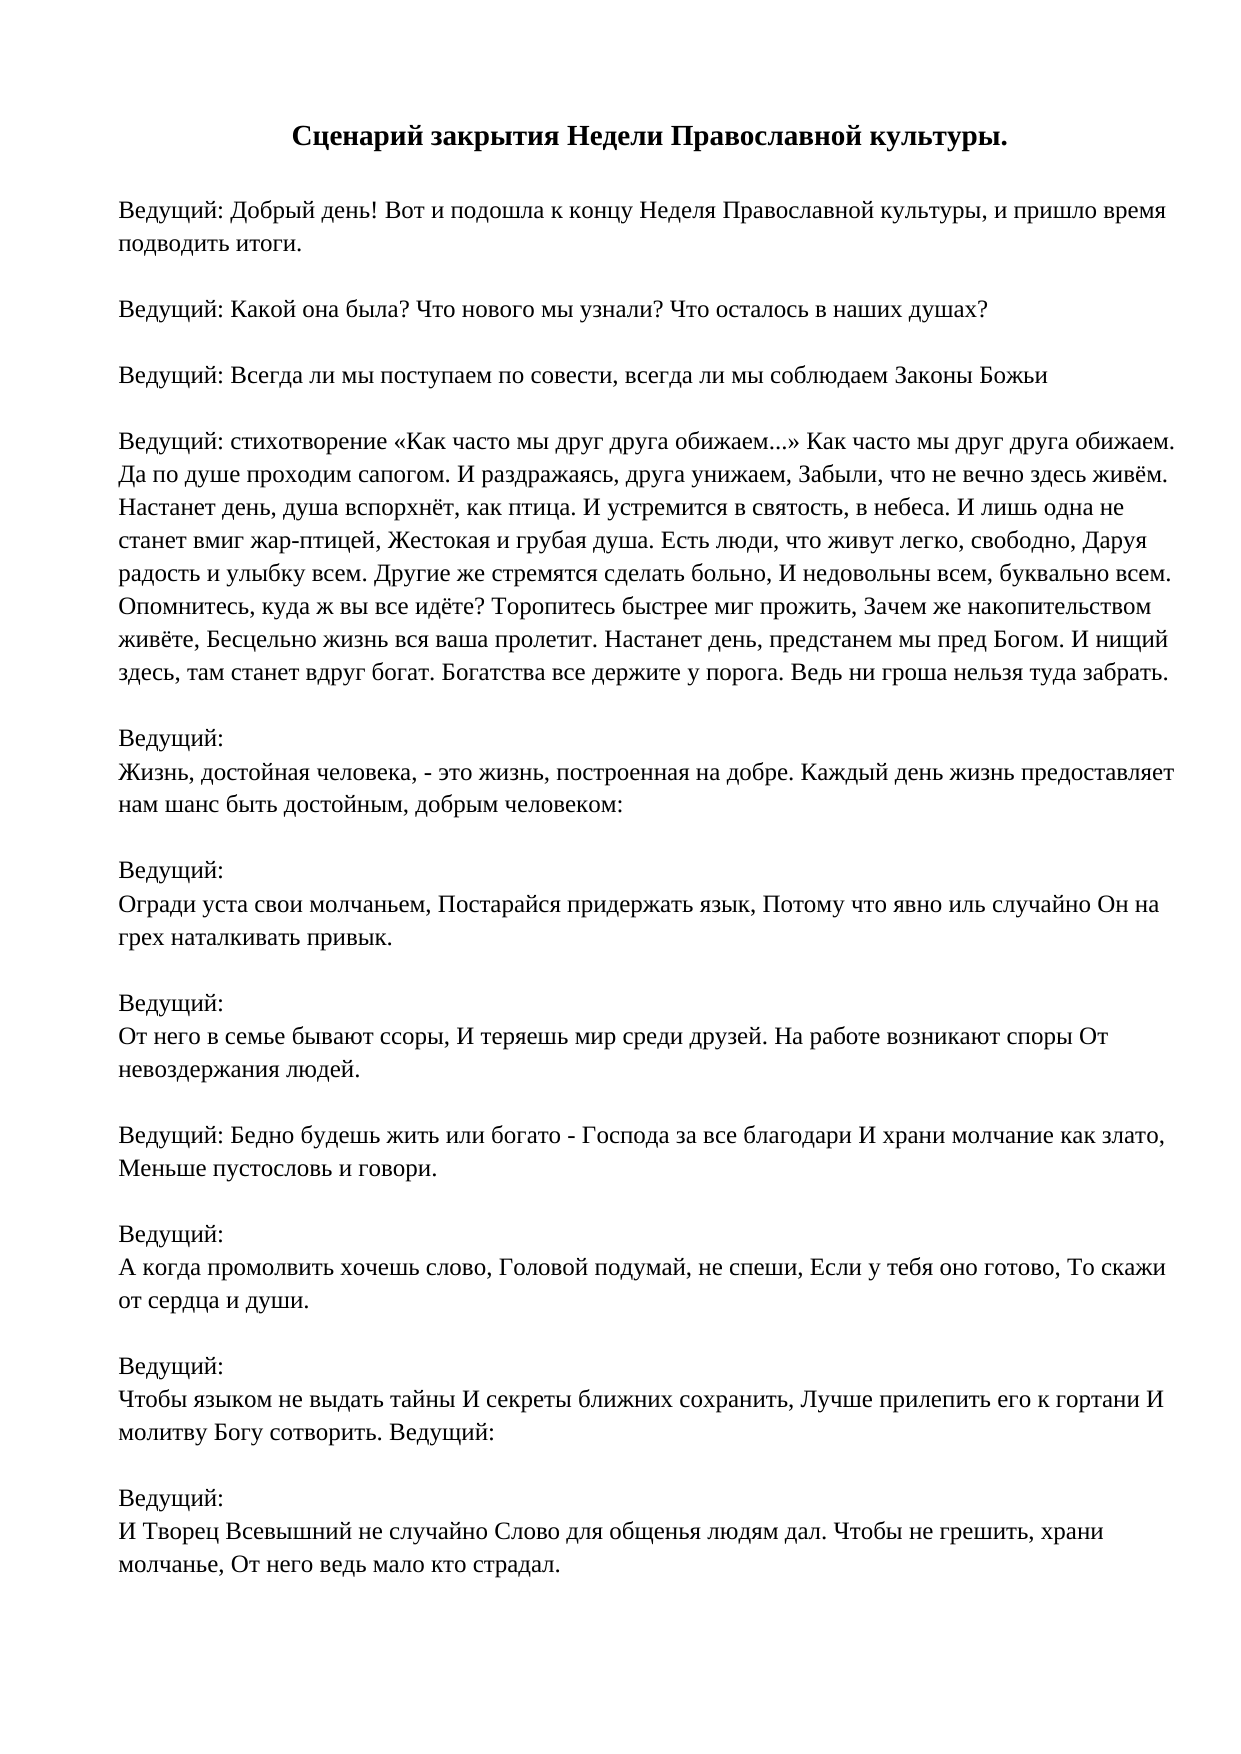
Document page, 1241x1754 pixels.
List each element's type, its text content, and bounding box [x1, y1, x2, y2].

text От него в семье бывают ссоры, И теряешь мир среди друзей. На работе возникают споры От невоздержания людей. [118, 1021, 1181, 1082]
text Ведущий: [118, 1483, 1181, 1512]
text Ведущий: [118, 1351, 1181, 1380]
text И Творец Всевышний не случайно Слово для общенья людям дал. Чтобы не грешить, храни молчанье, От него ведь мало кто страдал. [118, 1516, 1181, 1578]
text А когда промолвить хочешь слово, Головой подумай, не спеши, Если у тебя оно готово, То скажи от сердца и души. [118, 1252, 1181, 1314]
text Огради уста свои молчаньем, Постарайся придержать язык, Потому что явно иль случайно Он на грех наталкивать привык. [118, 889, 1181, 950]
text Ведущий: [118, 856, 1181, 884]
text Ведущий: Всегда ли мы поступаем по совести, всегда ли мы соблюдаем Законы Божьи [118, 360, 1181, 389]
text Жизнь, достойная человека, - это жизнь, построенная на добре. Каждый день жизнь предоставляет нам шанс быть достойным, добрым человеком: [118, 757, 1181, 818]
text Ведущий: Добрый день! Вот и подошла к концу Неделя Православной культуры, и пришло время подводить итоги. [118, 195, 1181, 257]
text Ведущий: [118, 988, 1181, 1016]
text Ведущий: Какой она была? Что нового мы узнали? Что осталось в наших душах? [118, 294, 1181, 323]
text Ведущий: [118, 1219, 1181, 1248]
text Ведущий: [118, 723, 1181, 752]
text Сценарий закрытия Недели Православной культуры. [118, 118, 1181, 152]
text Ведущий: Бедно будешь жить или богато - Господа за все благодари И храни молчание как злато, Меньше пустословь и говори. [118, 1120, 1181, 1182]
text Ведущий: стихотворение «Как часто мы друг друга обижаем...» Как часто мы друг друга обижаем. Да по душе проходим сапогом. И раздражаясь, друга унижаем, Забыли, что не вечно здесь живём. Настанет день, душа вспорхнёт, как птица. И устремится в святость, в небеса. И лишь одна не станет вмиг жар-птицей, Жестокая и грубая душа. Есть люди, что живут легко, свободно, Даруя радость и улыбку всем. Другие же стремятся сделать больно, И недовольны всем, буквально всем. Опомнитесь, куда ж вы все идёте? Торопитесь быстрее миг прожить, Зачем же накопительством живёте, Бесцельно жизнь вся ваша пролетит. Настанет день, предстанем мы пред Богом. И нищий здесь, там станет вдруг богат. Богатства все держите у порога. Ведь ни гроша нельзя туда забрать. [118, 426, 1181, 686]
text Чтобы языком не выдать тайны И секреты ближних сохранить, Лучше прилепить его к гортани И молитву Богу сотворить. Ведущий: [118, 1384, 1181, 1446]
